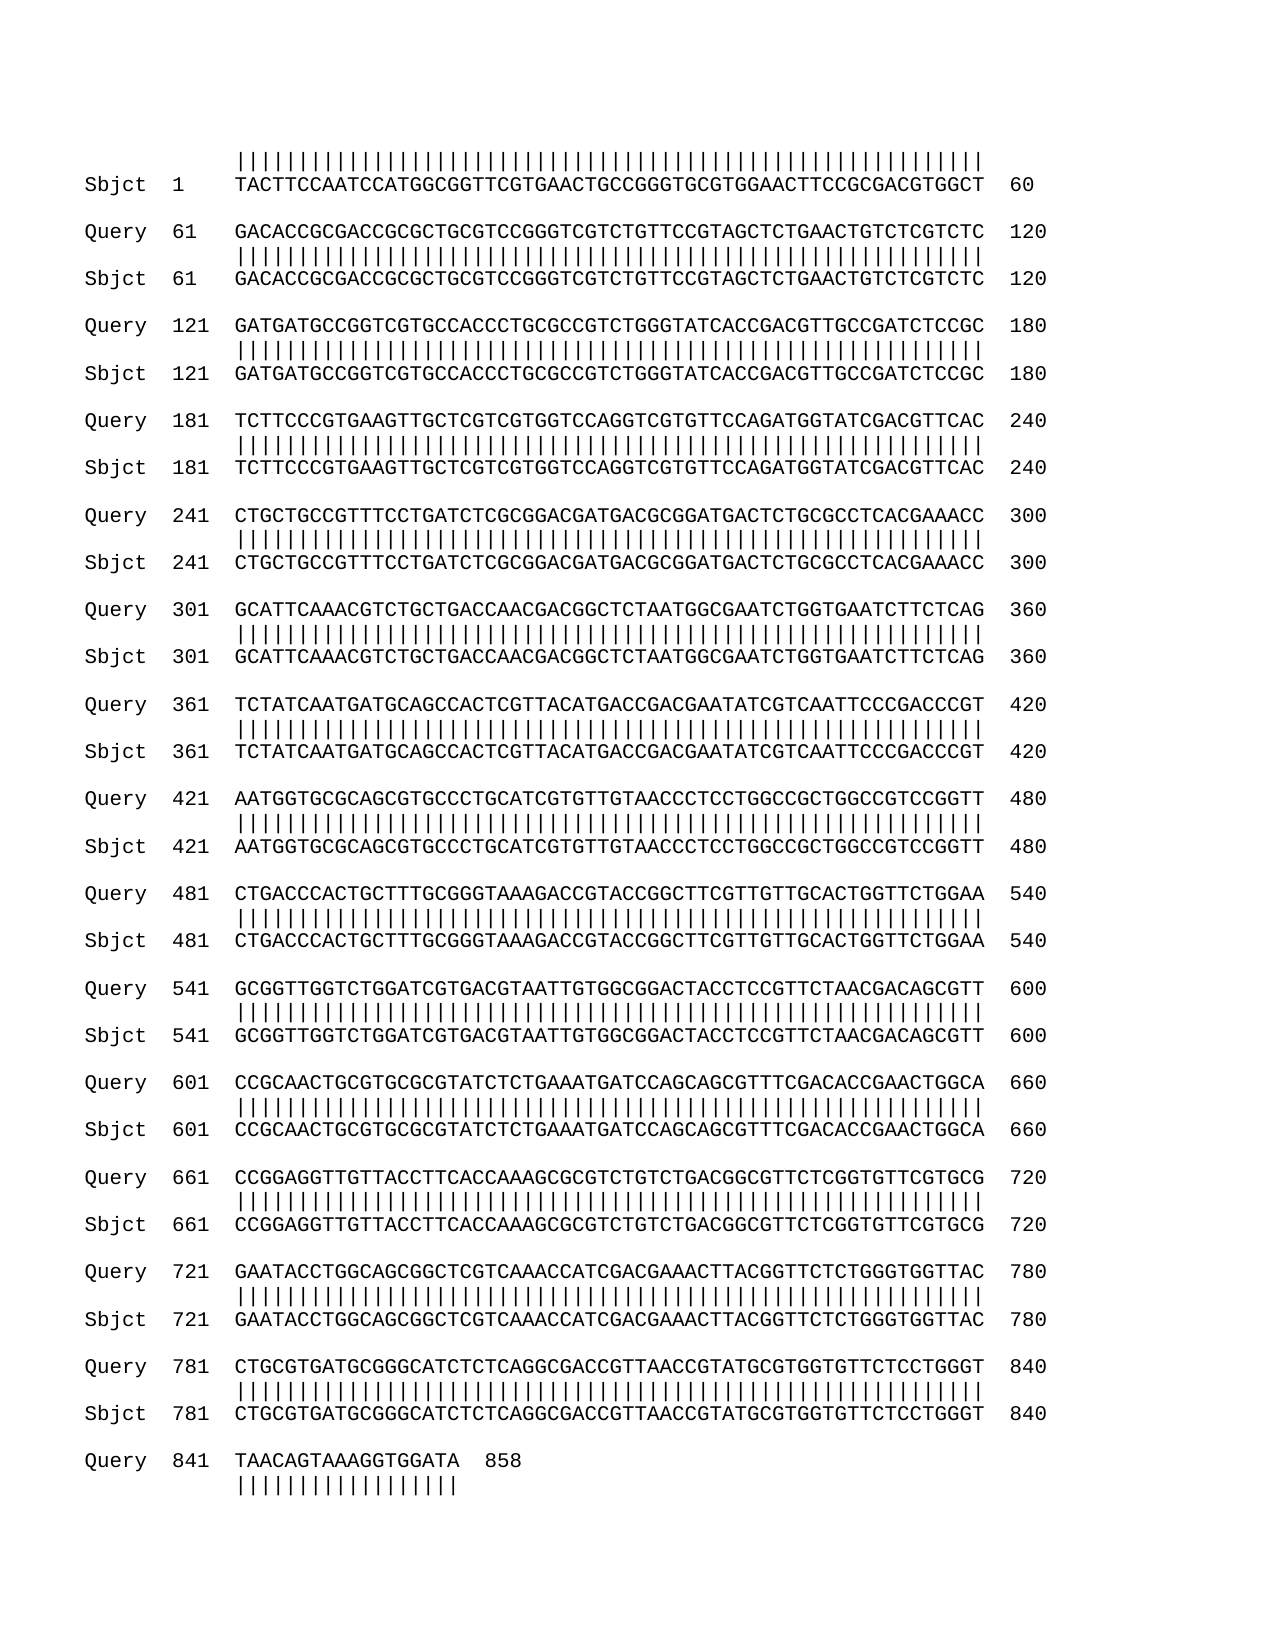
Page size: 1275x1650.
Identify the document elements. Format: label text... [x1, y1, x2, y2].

text |||||||||||||||||||||||||||||||||||||||||||||||||||||||||||| [84, 1285, 1191, 1309]
text Query 781 CTGCGTGATGCGGGCATCTCTCAGGCGACCGTTAACCGTATGCGTGGTGTTCTCCTGGGT 840 [84, 1356, 1191, 1379]
text |||||||||||||||||||||||||||||||||||||||||||||||||||||||||||| [84, 1001, 1191, 1025]
text Query 661 CCGGAGGTTGTTACCTTCACCAAAGCGCGTCTGTCTGACGGCGTTCTCGGTGTTCGTGCG 720 [84, 1167, 1191, 1190]
text Query 121 GATGATGCCGGTCGTGCCACCCTGCGCCGTCTGGGTATCACCGACGTTGCCGATCTCCGC 180 [84, 316, 1191, 339]
text Query 601 CCGCAACTGCGTGCGCGTATCTCTGAAATGATCCAGCAGCGTTTCGACACCGAACTGGCA 660 [84, 1072, 1191, 1096]
text |||||||||||||||||| [84, 1474, 1191, 1498]
text Query 181 TCTTCCCGTGAAGTTGCTCGTCGTGGTCCAGGTCGTGTTCCAGATGGTATCGACGTTCAC 240 [84, 410, 1191, 434]
text Query 241 CTGCTGCCGTTTCCTGATCTCGCGGACGATGACGCGGATGACTCTGCGCCTCACGAAACC 300 [84, 505, 1191, 528]
text Query 481 CTGACCCACTGCTTTGCGGGTAAAGACCGTACCGGCTTCGTTGTTGCACTGGTTCTGGAA 540 [84, 883, 1191, 907]
text Sbjct 61 GACACCGCGACCGCGCTGCGTCCGGGTCGTCTGTTCCGTAGCTCTGAACTGTCTCGTCTC 120 [84, 268, 1191, 292]
text Sbjct 1 TACTTCCAATCCATGGCGGTTCGTGAACTGCCGGGTGCGTGGAACTTCCGCGACGTGGCT 60 [84, 174, 1191, 197]
text Query 61 GACACCGCGACCGCGCTGCGTCCGGGTCGTCTGTTCCGTAGCTCTGAACTGTCTCGTCTC 120 [84, 221, 1191, 244]
text |||||||||||||||||||||||||||||||||||||||||||||||||||||||||||| [84, 528, 1191, 552]
text Query 421 AATGGTGCGCAGCGTGCCCTGCATCGTGTTGTAACCCTCCTGGCCGCTGGCCGTCCGGTT 480 [84, 788, 1191, 812]
text |||||||||||||||||||||||||||||||||||||||||||||||||||||||||||| [84, 244, 1191, 268]
text |||||||||||||||||||||||||||||||||||||||||||||||||||||||||||| [84, 907, 1191, 930]
text |||||||||||||||||||||||||||||||||||||||||||||||||||||||||||| [84, 1096, 1191, 1119]
text Query 721 GAATACCTGGCAGCGGCTCGTCAAACCATCGACGAAACTTACGGTTCTCTGGGTGGTTAC 780 [84, 1261, 1191, 1285]
text Sbjct 421 AATGGTGCGCAGCGTGCCCTGCATCGTGTTGTAACCCTCCTGGCCGCTGGCCGTCCGGTT 480 [84, 836, 1191, 859]
text Sbjct 121 GATGATGCCGGTCGTGCCACCCTGCGCCGTCTGGGTATCACCGACGTTGCCGATCTCCGC 180 [84, 363, 1191, 386]
text Sbjct 721 GAATACCTGGCAGCGGCTCGTCAAACCATCGACGAAACTTACGGTTCTCTGGGTGGTTAC 780 [84, 1309, 1191, 1332]
text Sbjct 481 CTGACCCACTGCTTTGCGGGTAAAGACCGTACCGGCTTCGTTGTTGCACTGGTTCTGGAA 540 [84, 930, 1191, 954]
text Query 301 GCATTCAAACGTCTGCTGACCAACGACGGCTCTAATGGCGAATCTGGTGAATCTTCTCAG 360 [84, 599, 1191, 623]
text |||||||||||||||||||||||||||||||||||||||||||||||||||||||||||| [84, 434, 1191, 457]
text Sbjct 781 CTGCGTGATGCGGGCATCTCTCAGGCGACCGTTAACCGTATGCGTGGTGTTCTCCTGGGT 840 [84, 1403, 1191, 1427]
text |||||||||||||||||||||||||||||||||||||||||||||||||||||||||||| [84, 1379, 1191, 1403]
text Sbjct 181 TCTTCCCGTGAAGTTGCTCGTCGTGGTCCAGGTCGTGTTCCAGATGGTATCGACGTTCAC 240 [84, 457, 1191, 481]
text Sbjct 661 CCGGAGGTTGTTACCTTCACCAAAGCGCGTCTGTCTGACGGCGTTCTCGGTGTTCGTGCG 720 [84, 1214, 1191, 1238]
text Sbjct 241 CTGCTGCCGTTTCCTGATCTCGCGGACGATGACGCGGATGACTCTGCGCCTCACGAAACC 300 [84, 552, 1191, 576]
text |||||||||||||||||||||||||||||||||||||||||||||||||||||||||||| [84, 717, 1191, 741]
text Sbjct 361 TCTATCAATGATGCAGCCACTCGTTACATGACCGACGAATATCGTCAATTCCCGACCCGT 420 [84, 741, 1191, 765]
text |||||||||||||||||||||||||||||||||||||||||||||||||||||||||||| [84, 812, 1191, 836]
text |||||||||||||||||||||||||||||||||||||||||||||||||||||||||||| [84, 623, 1191, 647]
text |||||||||||||||||||||||||||||||||||||||||||||||||||||||||||| [84, 1190, 1191, 1214]
text Sbjct 301 GCATTCAAACGTCTGCTGACCAACGACGGCTCTAATGGCGAATCTGGTGAATCTTCTCAG 360 [84, 647, 1191, 670]
text Sbjct 601 CCGCAACTGCGTGCGCGTATCTCTGAAATGATCCAGCAGCGTTTCGACACCGAACTGGCA 660 [84, 1119, 1191, 1143]
text Sbjct 541 GCGGTTGGTCTGGATCGTGACGTAATTGTGGCGGACTACCTCCGTTCTAACGACAGCGTT 600 [84, 1025, 1191, 1048]
text |||||||||||||||||||||||||||||||||||||||||||||||||||||||||||| [84, 339, 1191, 363]
text Query 541 GCGGTTGGTCTGGATCGTGACGTAATTGTGGCGGACTACCTCCGTTCTAACGACAGCGTT 600 [84, 978, 1191, 1001]
text |||||||||||||||||||||||||||||||||||||||||||||||||||||||||||| [84, 150, 1191, 174]
text Query 361 TCTATCAATGATGCAGCCACTCGTTACATGACCGACGAATATCGTCAATTCCCGACCCGT 420 [84, 694, 1191, 717]
text Query 841 TAACAGTAAAGGTGGATA 858 [84, 1451, 1191, 1474]
